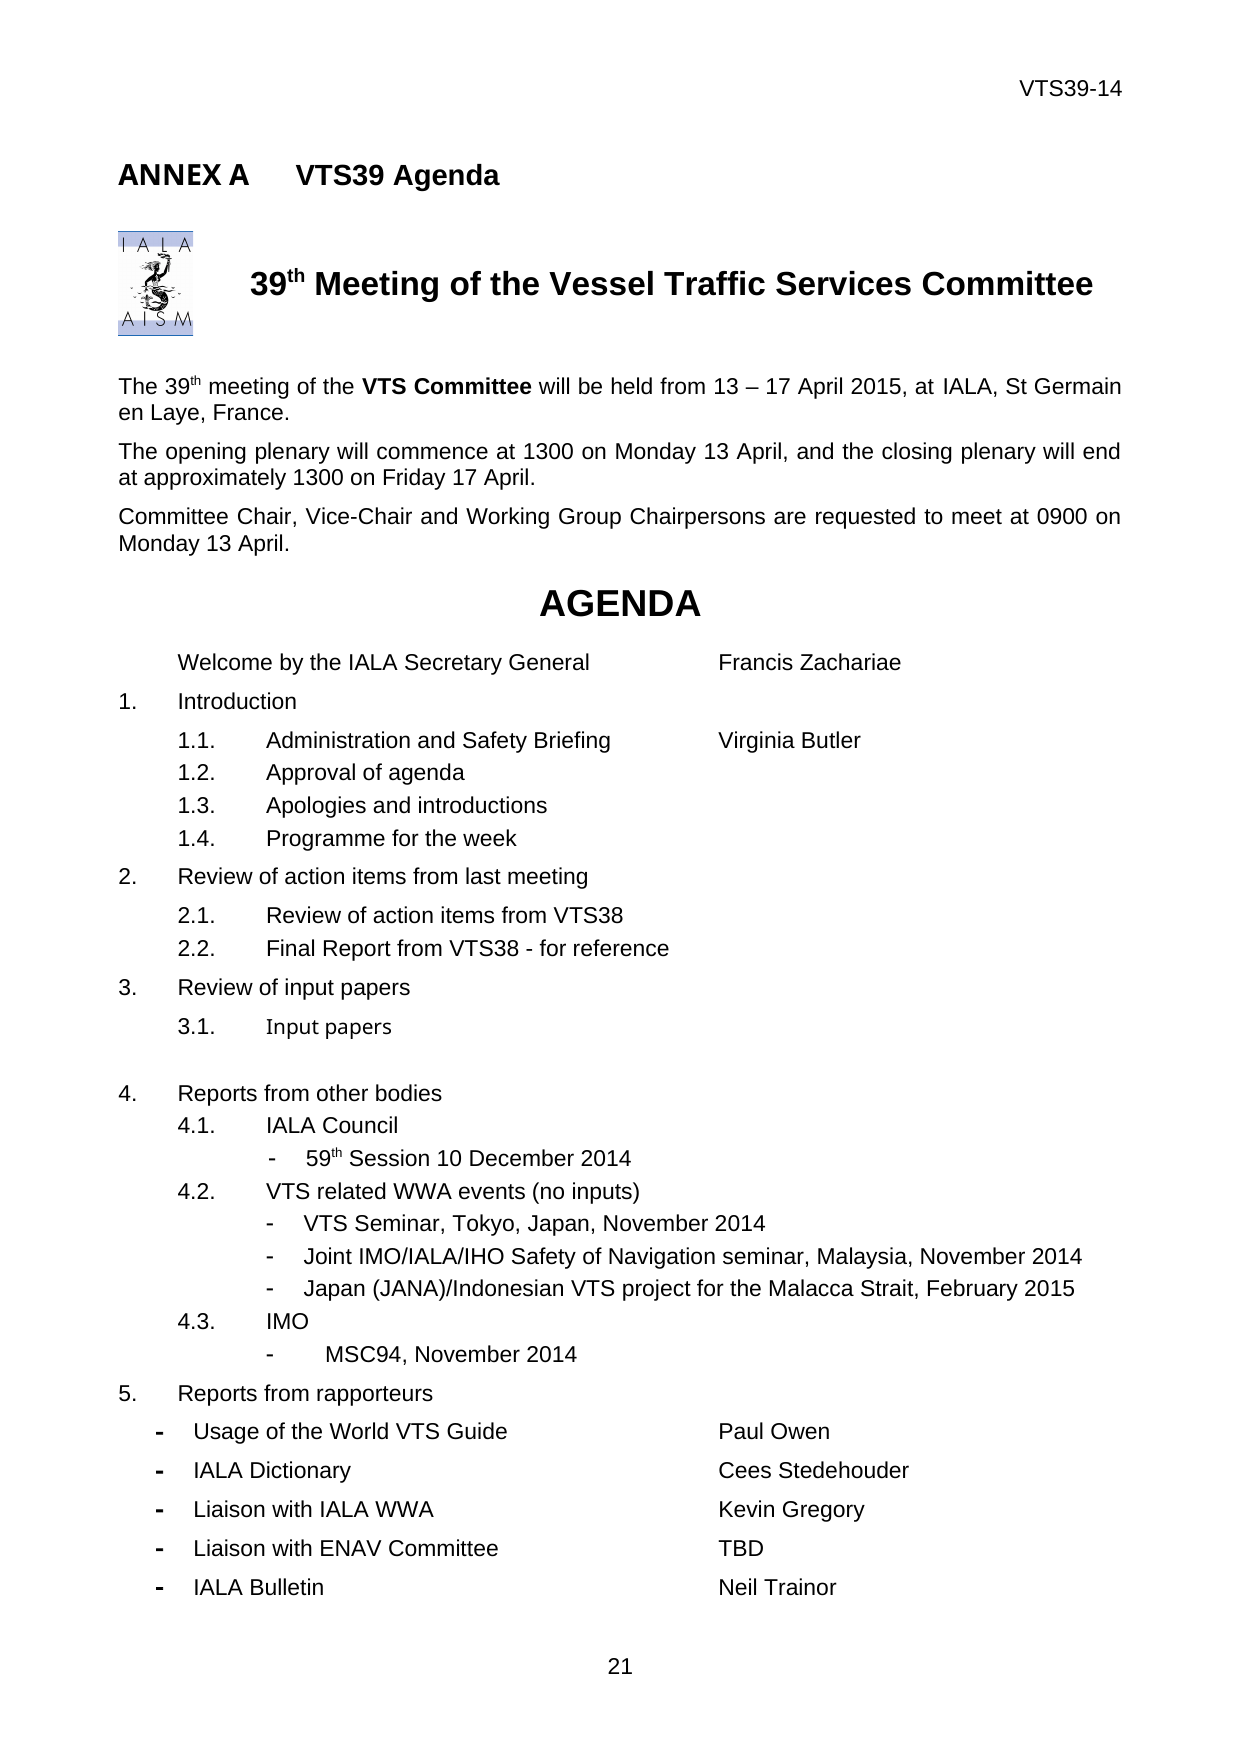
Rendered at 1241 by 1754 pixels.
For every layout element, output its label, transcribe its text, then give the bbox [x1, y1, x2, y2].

text AGENDA [118, 581, 1122, 624]
list IALA Dictionary Cees Stedehouder [156, 1457, 1122, 1483]
list MSC94, November 2014 [266, 1341, 1122, 1367]
text Approval of agenda [177, 759, 1122, 786]
picture [118, 231, 194, 336]
text Review of action items from VTS38 [177, 902, 1122, 928]
text Final Report from VTS38 - for reference [177, 935, 1122, 961]
text Review of input papers [118, 974, 1122, 1000]
list Joint IMO/IALA/IHO Safety of Navigation seminar, Malaysia, November 2014 [266, 1243, 1122, 1269]
text Reports from rapporteurs [118, 1379, 1122, 1406]
text VTS related WWA events (no inputs) [177, 1178, 1122, 1204]
text Programme for the week [177, 824, 1122, 851]
text Administration and Safety Briefing Virginia Butler [177, 727, 1122, 753]
list Liaison with ENAV Committee TBD [156, 1535, 1122, 1561]
list VTS Seminar, Tokyo, Japan, November 2014 [266, 1210, 1122, 1237]
text Committee Chair, Vice-Chair and Working Group Chairpersons are requested to meet at 0900 on Monday 13 April. [118, 503, 1122, 556]
list Usage of the World VTS Guide Paul Owen [156, 1418, 1122, 1445]
text Review of action items from last meeting [118, 863, 1122, 890]
text The 39th meeting of the VTS Committee will be held from 13 – 17 April 2015, at IALA, St Germain en Laye, France. [118, 373, 1122, 425]
text Apologies and introductions [177, 792, 1122, 818]
text VTS39 Agenda [118, 154, 1122, 194]
text IMO [177, 1308, 1122, 1334]
text Input papers [177, 1012, 1122, 1041]
text The opening plenary will commence at 1300 on Monday 13 April, and the closing plenary will end at approximately 1300 on Friday 17 April. [118, 438, 1122, 491]
list 59th Session 10 December 2014 [268, 1145, 1122, 1171]
table_header 39th Meeting of the Vessel Traffic Services Committee [222, 219, 1122, 373]
text Introduction [118, 688, 1122, 714]
list Welcome by the IALA Secretary General Francis Zachariae [156, 649, 1122, 675]
list Reports from other bodies [118, 1080, 1122, 1106]
list Japan (JANA)/Indonesian VTS project for the Malacca Strait, February 2015 [266, 1275, 1122, 1302]
list IALA Bulletin Neil Trainor [156, 1574, 1122, 1600]
text IALA Council [177, 1112, 1122, 1139]
list Liaison with IALA WWA Kevin Gregory [156, 1496, 1122, 1522]
table_header [107, 219, 222, 373]
